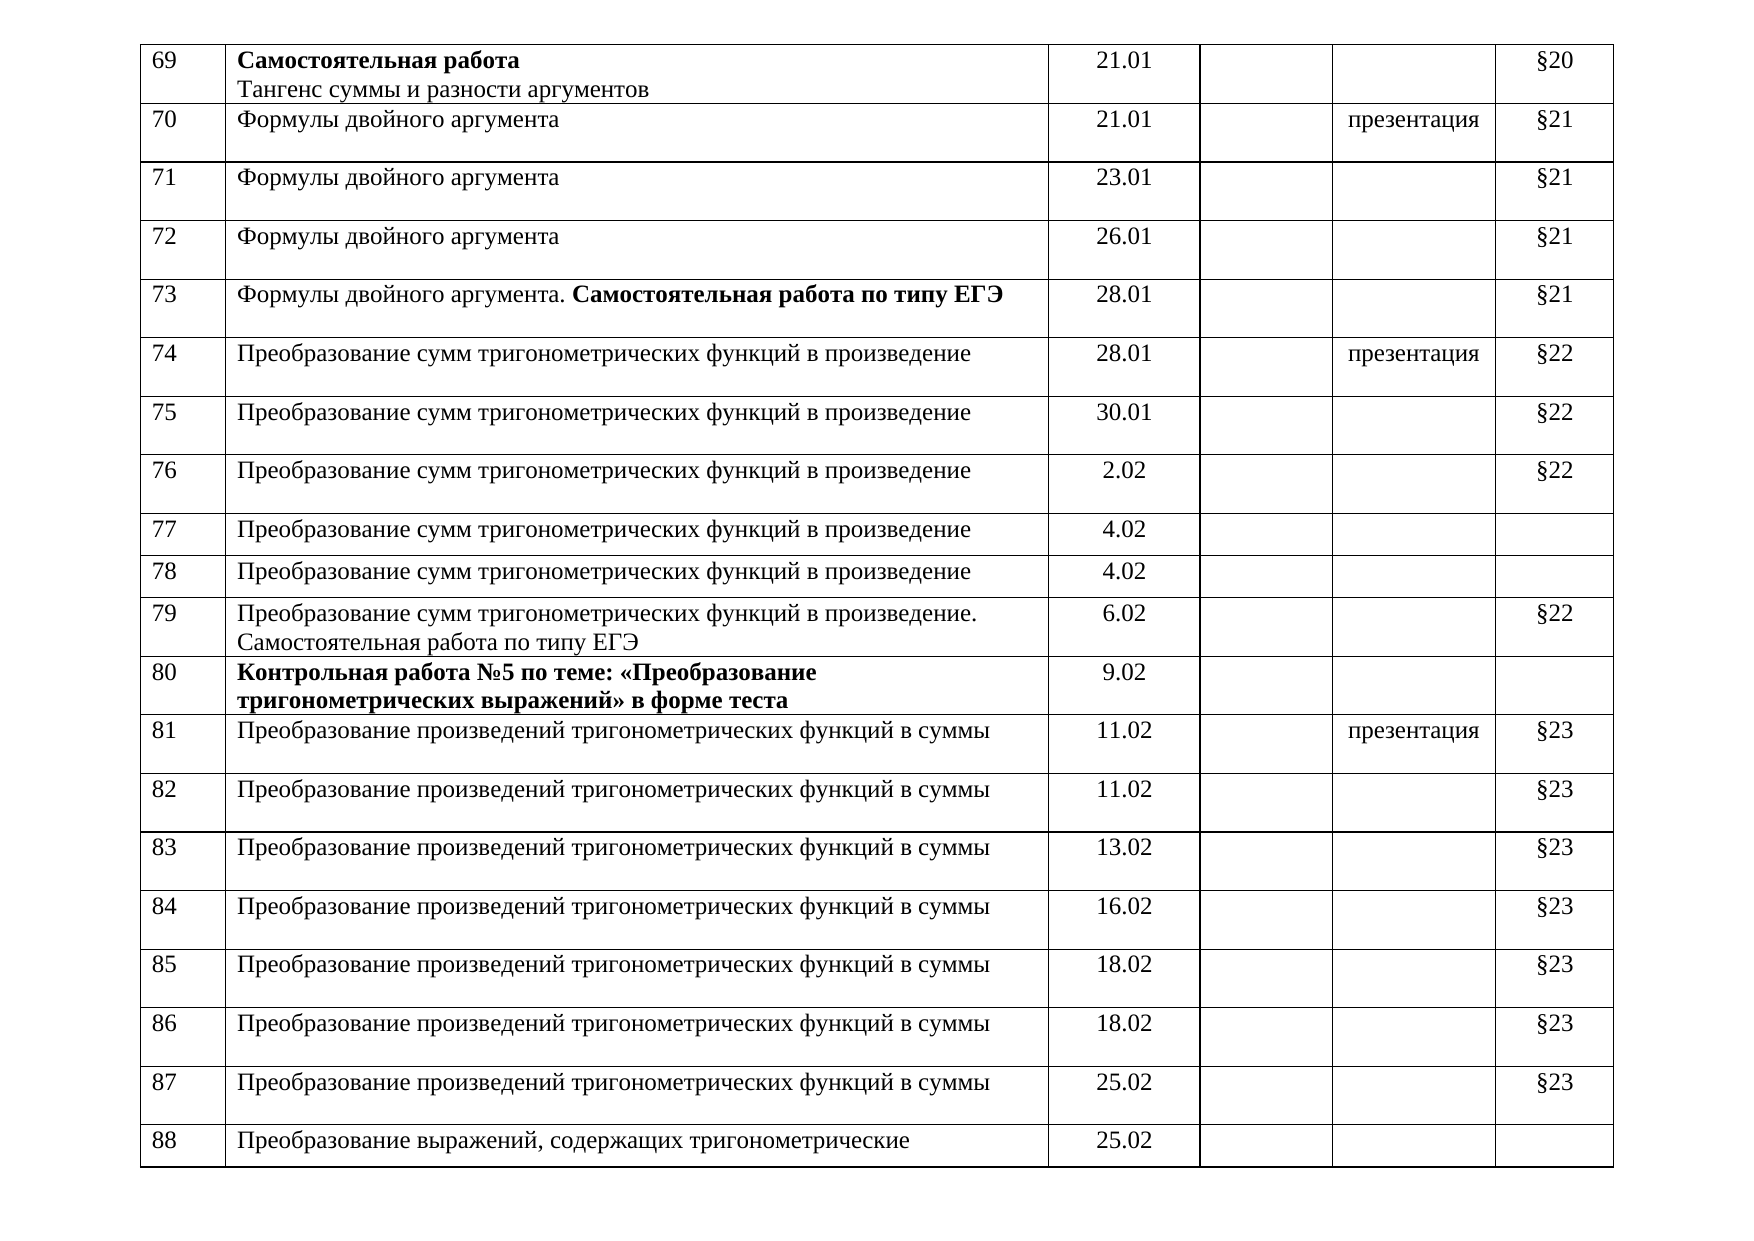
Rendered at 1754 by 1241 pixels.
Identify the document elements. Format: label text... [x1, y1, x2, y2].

table_cell Преобразование произведений тригонометрических функций в суммы [226, 833, 1048, 890]
table_cell 81 [141, 715, 225, 773]
table_cell [1333, 598, 1495, 656]
table_cell §21 [1496, 280, 1613, 337]
table_cell 30.01 [1049, 397, 1199, 454]
table_cell [1333, 1067, 1495, 1124]
table_cell Преобразование сумм тригонометрических функций в произведение [226, 397, 1048, 454]
table_cell [1333, 455, 1495, 513]
table_cell Преобразование произведений тригонометрических функций в суммы [226, 950, 1048, 1007]
table_cell 85 [141, 950, 225, 1007]
table_cell 77 [141, 514, 225, 555]
table_cell 69 [141, 45, 225, 103]
table_cell 71 [141, 163, 225, 220]
table_cell 75 [141, 397, 225, 454]
table_cell [1496, 657, 1613, 714]
table_cell [1201, 833, 1332, 890]
table_cell Формулы двойного аргумента [226, 163, 1048, 220]
table_cell презентация [1333, 715, 1495, 773]
table_cell [1201, 598, 1332, 656]
table_cell [1201, 715, 1332, 773]
table_cell 16.02 [1049, 891, 1199, 948]
table_cell [1201, 657, 1332, 714]
table_cell 4.02 [1049, 514, 1199, 555]
table_cell [1333, 833, 1495, 890]
table_cell [1333, 891, 1495, 948]
table_cell [1333, 774, 1495, 831]
table_cell 6.02 [1049, 598, 1199, 656]
table_cell Формулы двойного аргумента [226, 104, 1048, 161]
table_cell [1333, 950, 1495, 1007]
table_cell 18.02 [1049, 950, 1199, 1007]
table_cell 70 [141, 104, 225, 161]
table_cell §23 [1496, 774, 1613, 831]
table_cell 23.01 [1049, 163, 1199, 220]
table_cell 21.01 [1049, 45, 1199, 103]
table_cell [1201, 514, 1332, 555]
table_cell 21.01 [1049, 104, 1199, 161]
table_cell [1333, 221, 1495, 278]
table_cell §20 [1496, 45, 1613, 103]
table_cell 18.02 [1049, 1008, 1199, 1066]
table_cell Преобразование сумм тригонометрических функций в произведение. Самостоятельная работа по типу ЕГЭ [226, 598, 1048, 656]
table_cell 2.02 [1049, 455, 1199, 513]
table_cell Преобразование сумм тригонометрических функций в произведение [226, 514, 1048, 555]
table_cell Преобразование сумм тригонометрических функций в произведение [226, 556, 1048, 597]
table_cell [1201, 45, 1332, 103]
table_cell Формулы двойного аргумента. Самостоятельная работа по типу ЕГЭ [226, 280, 1048, 337]
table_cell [226, 1125, 1048, 1166]
table_cell Преобразование произведений тригонометрических функций в суммы [226, 1008, 1048, 1066]
table_cell 11.02 [1049, 774, 1199, 831]
table_cell §22 [1496, 338, 1613, 396]
table_cell §21 [1496, 221, 1613, 278]
table_cell 72 [141, 221, 225, 278]
table_cell [1333, 1125, 1495, 1166]
table_cell §22 [1496, 397, 1613, 454]
table_cell 9.02 [1049, 657, 1199, 714]
table_cell презентация [1333, 104, 1495, 161]
table_cell 28.01 [1049, 280, 1199, 337]
table_cell §22 [1496, 455, 1613, 513]
table_cell [1201, 338, 1332, 396]
table_cell [1496, 556, 1613, 597]
table_cell [1201, 280, 1332, 337]
table_cell 11.02 [1049, 715, 1199, 773]
table_cell §23 [1496, 950, 1613, 1007]
table_cell Самостоятельная работа Тангенс суммы и разности аргументов [226, 45, 1048, 103]
table_cell §21 [1496, 163, 1613, 220]
table_cell 78 [141, 556, 225, 597]
table_cell [1333, 657, 1495, 714]
table_cell [1201, 163, 1332, 220]
table_cell [1496, 1125, 1613, 1166]
table_cell 25.02 [1049, 1067, 1199, 1124]
table_cell [1201, 774, 1332, 831]
table_cell [1201, 397, 1332, 454]
table_cell [1333, 1008, 1495, 1066]
table_cell 82 [141, 774, 225, 831]
table_cell Преобразование сумм тригонометрических функций в произведение [226, 455, 1048, 513]
table_cell 28.01 [1049, 338, 1199, 396]
table_cell 25.02 [1049, 1125, 1199, 1166]
table_cell [1201, 1125, 1332, 1166]
table_cell [1201, 104, 1332, 161]
table_cell [1201, 891, 1332, 948]
table_cell Контрольная работа №5 по теме: «Преобразование тригонометрических выражений» в форме теста [226, 657, 1048, 714]
table_cell [1496, 514, 1613, 555]
table_cell §23 [1496, 715, 1613, 773]
table_cell [1201, 556, 1332, 597]
table_cell §23 [1496, 1067, 1613, 1124]
table_cell [1201, 221, 1332, 278]
table_cell [1333, 556, 1495, 597]
table_cell [1333, 45, 1495, 103]
table_cell §21 [1496, 104, 1613, 161]
table_cell §23 [1496, 891, 1613, 948]
table_cell [1333, 397, 1495, 454]
table_cell 79 [141, 598, 225, 656]
table_cell 84 [141, 891, 225, 948]
table_cell 83 [141, 833, 225, 890]
table_cell [1333, 514, 1495, 555]
table_cell Преобразование произведений тригонометрических функций в суммы [226, 1067, 1048, 1124]
table_cell 74 [141, 338, 225, 396]
table_cell Преобразование произведений тригонометрических функций в суммы [226, 891, 1048, 948]
table_cell [1333, 163, 1495, 220]
table_cell Преобразование сумм тригонометрических функций в произведение [226, 338, 1048, 396]
table_cell [1201, 455, 1332, 513]
table_cell 87 [141, 1067, 225, 1124]
table_cell 76 [141, 455, 225, 513]
table_cell 80 [141, 657, 225, 714]
table_cell §23 [1496, 1008, 1613, 1066]
table_cell §22 [1496, 598, 1613, 656]
table_cell 73 [141, 280, 225, 337]
table_cell [1201, 1008, 1332, 1066]
table_cell 86 [141, 1008, 225, 1066]
table_cell 4.02 [1049, 556, 1199, 597]
table_cell Преобразование произведений тригонометрических функций в суммы [226, 715, 1048, 773]
table_cell презентация [1333, 338, 1495, 396]
table_cell 13.02 [1049, 833, 1199, 890]
table_cell 88 [141, 1125, 225, 1166]
table_cell [1333, 280, 1495, 337]
table_cell [1201, 950, 1332, 1007]
table_cell Преобразование произведений тригонометрических функций в суммы [226, 774, 1048, 831]
table_cell [1201, 1067, 1332, 1124]
table_cell §23 [1496, 833, 1613, 890]
table_cell Формулы двойного аргумента [226, 221, 1048, 278]
table_cell 26.01 [1049, 221, 1199, 278]
